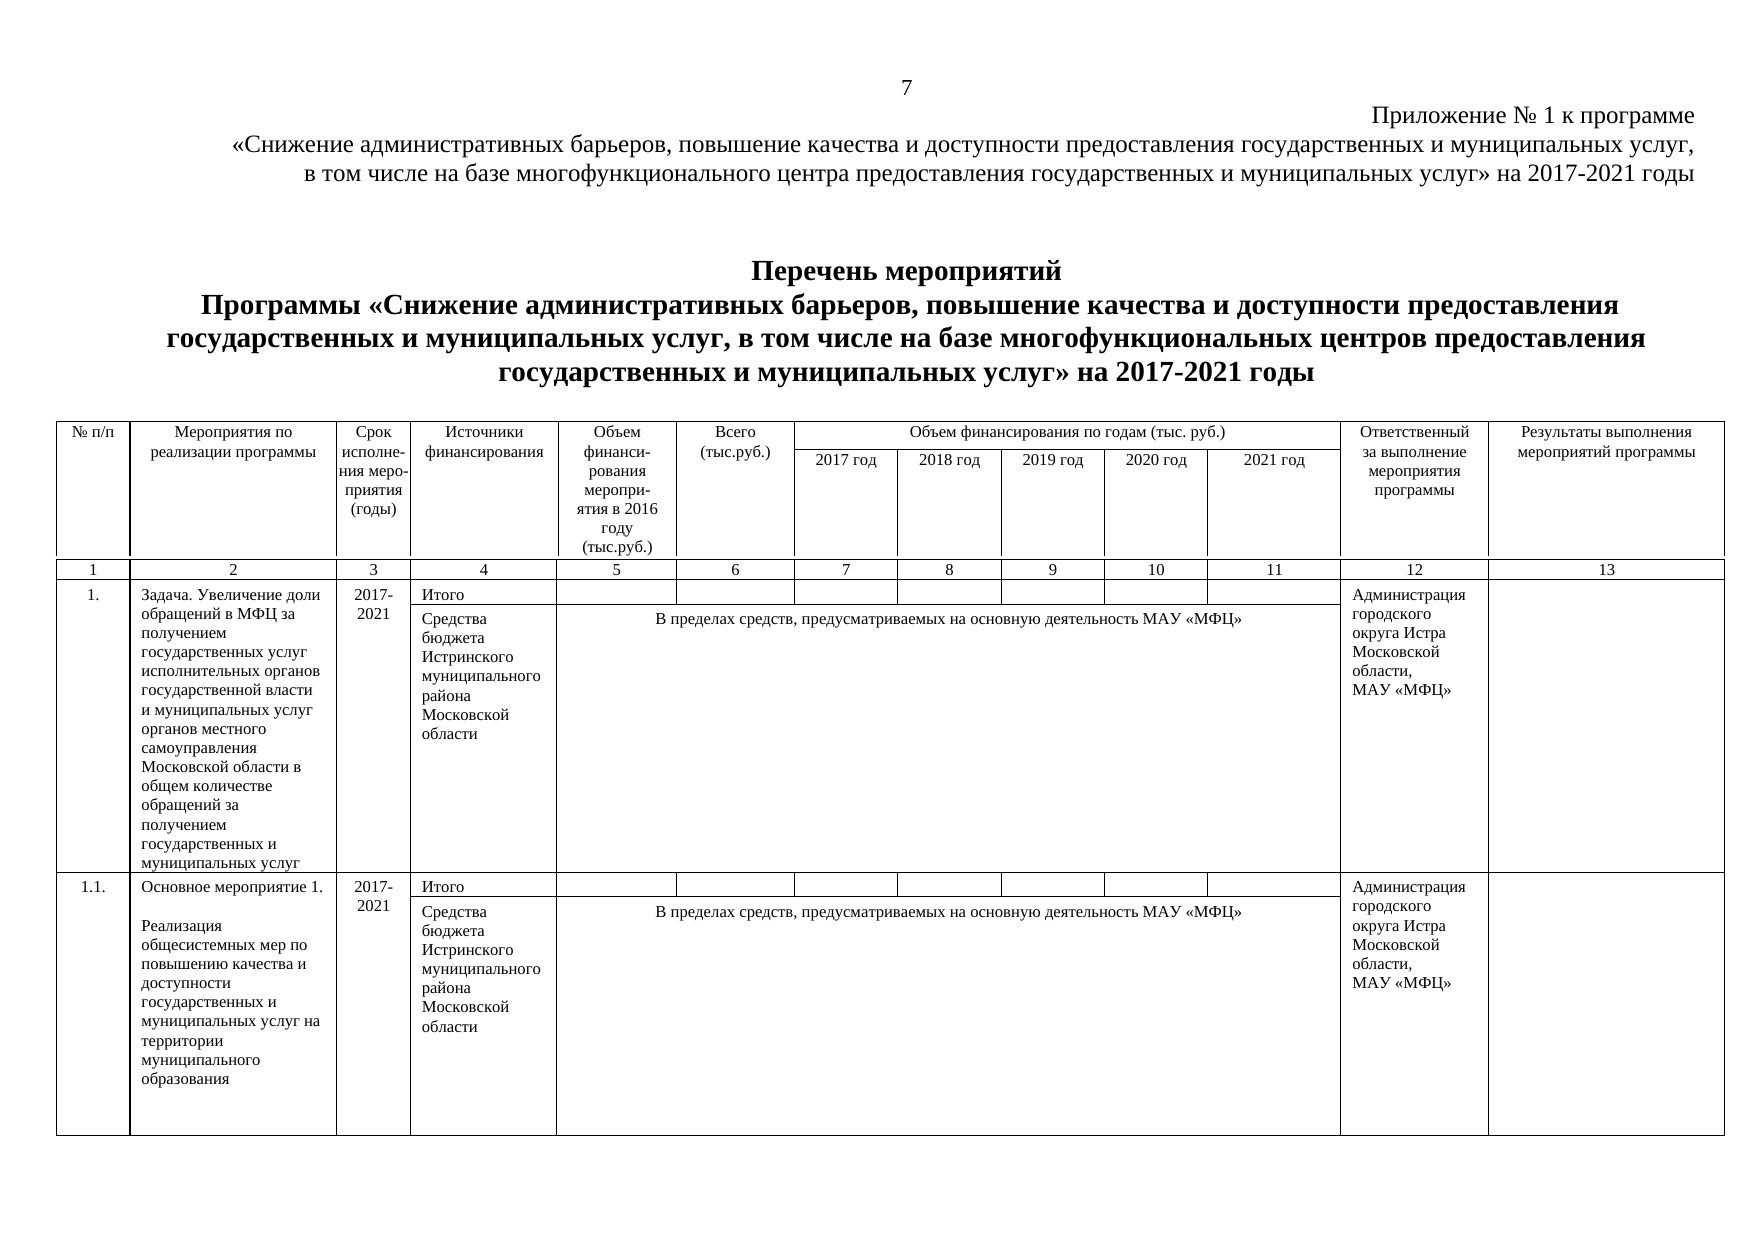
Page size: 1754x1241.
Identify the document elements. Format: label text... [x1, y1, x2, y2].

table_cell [557, 897, 1340, 1134]
table_cell 1. [57, 580, 129, 872]
table_header 9 [1002, 560, 1104, 579]
table_header Мероприятия по реализации программы [131, 422, 336, 556]
table_cell Итого [411, 580, 556, 603]
table_cell [1489, 580, 1724, 872]
table_header 3 [337, 560, 410, 579]
table_header 10 [1105, 560, 1207, 579]
table_cell [795, 580, 897, 603]
table_header Ответственный за выполнение мероприятия программы [1341, 422, 1488, 556]
table_header Результаты выполнения мероприятий программы [1489, 422, 1724, 556]
table_cell Основное мероприятие 1. Реализация общесистемных мер по повышению качества и доступности государственных и муниципальных услуг на территории муниципального образования [131, 873, 336, 1134]
text Приложение № 1 к программе [118, 100, 1695, 129]
table_cell [557, 873, 676, 896]
table_cell [795, 873, 897, 896]
table_header 1 [57, 560, 129, 579]
table_cell [1208, 580, 1340, 603]
table_cell [677, 580, 794, 603]
table_header Источники финансирования [411, 422, 558, 556]
table_header Объем финанси-рования меропри-ятия в 2016 году (тыс.руб.) [559, 422, 676, 556]
table_cell 1.1. [57, 873, 129, 1134]
table_cell [1489, 873, 1724, 1134]
table_cell [898, 580, 1001, 603]
table_cell [898, 873, 1001, 896]
table_header 13 [1489, 560, 1724, 579]
table_cell 2017 год [795, 450, 897, 556]
table_cell Администрация городского округа Истра Московской области, МАУ «МФЦ» [1341, 580, 1488, 872]
table_header 5 [557, 560, 676, 579]
table_header Всего (тыс.руб.) [677, 422, 794, 556]
table_cell 2018 год [898, 450, 1001, 556]
table_cell Итого [411, 873, 556, 896]
table_cell Средства бюджета Истринского муниципального района Московской области [411, 605, 556, 872]
table_header № п/п [57, 422, 129, 556]
text «Снижение административных барьеров, повышение качества и доступности предоставления государственных и муниципальных услуг, [118, 129, 1695, 158]
text Программы «Снижение административных барьеров, повышение качества и доступности предоставления государственных и муниципальных услуг, в том числе на базе многофункциональных центров предоставления государственных и муниципальных услуг» на 2017-2021 годы [118, 287, 1695, 388]
table_cell [1002, 873, 1104, 896]
table_header 4 [411, 560, 556, 579]
table_cell [557, 580, 676, 603]
table_cell 2017-2021 [337, 873, 410, 1134]
table_header 7 [795, 560, 897, 579]
table_cell [1002, 580, 1104, 603]
table_cell [677, 873, 794, 896]
table_cell 2020 год [1105, 450, 1207, 556]
table_cell 2019 год [1002, 450, 1104, 556]
table_cell Администрация городского округа Истра Московской области, МАУ «МФЦ» [1341, 873, 1488, 1134]
table_header Срок исполне-ния мероприятия (годы) [337, 422, 410, 556]
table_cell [411, 897, 556, 1134]
table_header 12 [1341, 560, 1488, 579]
text в том числе на базе многофункционального центра предоставления государственных и муниципальных услуг» на 2017-2021 годы [118, 158, 1695, 186]
table_cell 2017-2021 [337, 580, 410, 872]
table_cell Задача. Увеличение доли обращений в МФЦ за получением государственных услуг исполнительных органов государственной власти и муниципальных услуг органов местного самоуправления Московской области в общем количестве обращений за получением государственных и муниципальных услуг [131, 580, 336, 872]
table_header 2 [131, 560, 336, 579]
table_cell [1105, 580, 1207, 603]
table_header 11 [1208, 560, 1340, 579]
table_cell [1105, 873, 1207, 896]
table_cell [1208, 873, 1340, 896]
table_header Объем финансирования по годам (тыс. руб.) [795, 422, 1340, 448]
table_header 6 [677, 560, 794, 579]
table_cell 2021 год [1208, 450, 1340, 556]
table_cell В пределах средств, предусматриваемых на основную деятельность МАУ «МФЦ» [557, 605, 1340, 872]
text Перечень мероприятий [118, 253, 1695, 287]
table_header 8 [898, 560, 1001, 579]
